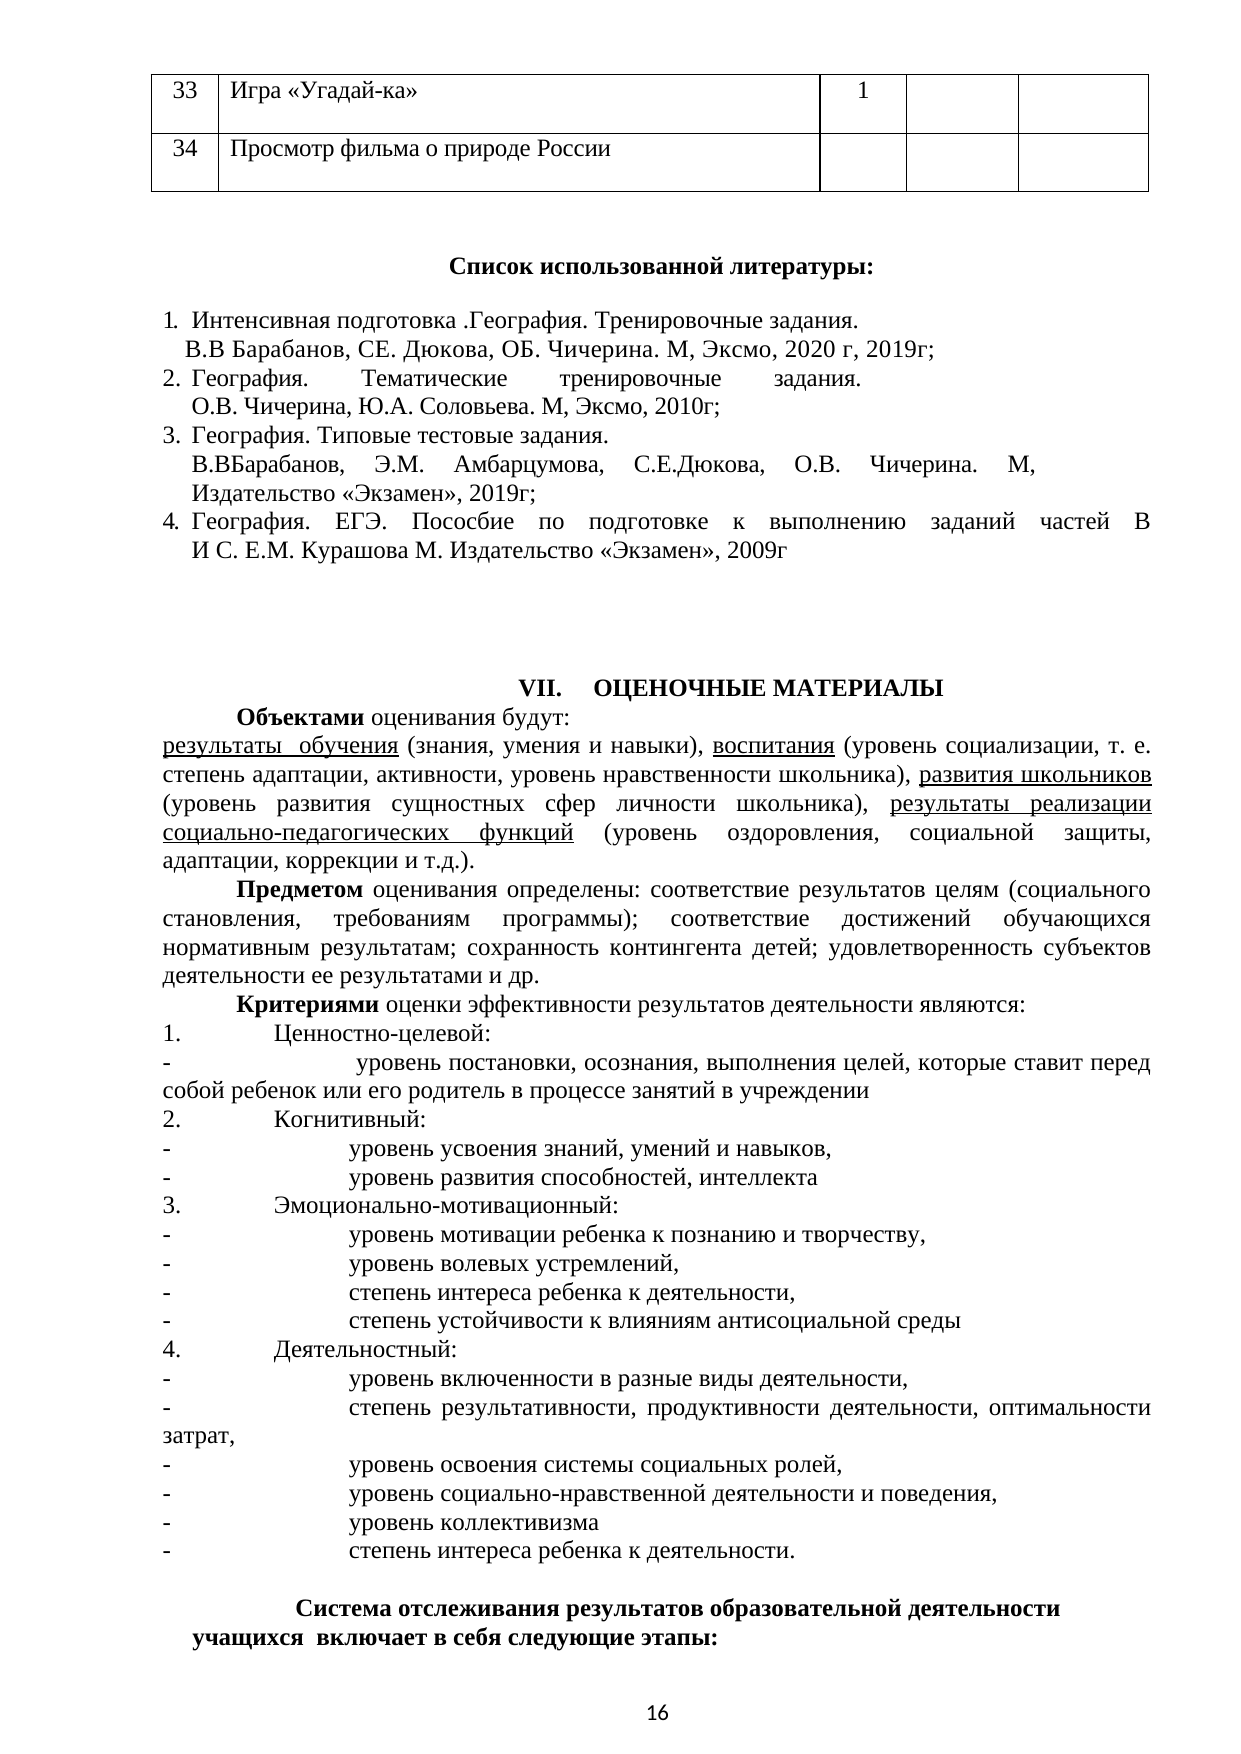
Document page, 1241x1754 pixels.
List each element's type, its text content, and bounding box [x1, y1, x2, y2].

list уровень постановки, осознания, выполнения целей, которые ставит перед собой ребенок или его родитель в процессе занятий в учреждении [162, 1047, 1152, 1104]
list степень результативности, продуктивности деятельности, оптимальности затрат, [162, 1392, 1152, 1449]
table_cell [907, 75, 1018, 132]
table_cell [821, 134, 906, 191]
list уровень коллективизма [162, 1507, 1152, 1535]
list степень интереса ребенка к деятельности, [162, 1277, 1152, 1305]
table_cell 1 [821, 75, 906, 132]
table_cell 33 [152, 75, 218, 132]
table_cell [1019, 75, 1148, 132]
table_cell [1019, 134, 1148, 191]
list География. Тематические тренировочные задания. О.В. Чичерина, Ю.А. Соловьева. М, Эксмо, 2010г; [162, 363, 862, 420]
text 4. География. ЕГЭ. Пососбие по подготовке к выполнению заданий частей В И С. Е.М. Курашова М. Издательство «Экзамен», 2009г [162, 506, 1152, 564]
table_cell 34 [152, 134, 218, 191]
list степень интереса ребенка к деятельности. [162, 1535, 1152, 1564]
text В.ВБарабанов, Э.М. Амбарцумова, С.Е.Дюкова, О.В. Чичерина. М, Издательство «Экзамен», 2019г; [191, 449, 1036, 506]
list Когнитивный: [162, 1104, 1152, 1133]
text результаты обучения (знания, умения и навыки), воспитания (уровень социализации, т. е. степень адаптации, активности, уровень нравственности школьника), развития школьников (уровень развития сущностных сфер личности школьника), результаты реализации социально-педагогических функций (уровень оздоровления, социальной защиты, адаптации, коррекции и т.д.). [162, 730, 1152, 874]
table_cell Игра «Угадай-ка» [219, 75, 819, 132]
list Ценностно-целевой: [162, 1018, 1152, 1047]
text Критериями оценки эффективности результатов деятельности являются: [162, 989, 1152, 1018]
list уровень мотивации ребенка к познанию и творчеству, [162, 1219, 1152, 1248]
list Деятельностный: [162, 1334, 1152, 1363]
table_cell [907, 134, 1018, 191]
text В.В Барабанов, СЕ. Дюкова, ОБ. Чичерина. М, Эксмо, 2020 г, 2019г; [184, 334, 1152, 363]
text Список использованной литературы: [171, 251, 1152, 280]
table_cell Просмотр фильма о природе России [219, 134, 819, 191]
list уровень освоения системы социальных ролей, [162, 1449, 1152, 1478]
text Объектами оценивания будут: [162, 702, 1152, 730]
text Система отслеживания результатов образовательной деятельности учащихся включает в себя следующие этапы: [192, 1593, 1152, 1650]
list Эмоционально-мотивационный: [162, 1190, 1152, 1219]
list уровень социально-нравственной деятельности и поведения, [162, 1478, 1152, 1507]
list уровень волевых устремлений, [162, 1248, 1152, 1277]
text 1. Интенсивная подготовка .География. Тренировочные задания. [162, 305, 1152, 334]
list География. Типовые тестовые задания. [162, 420, 1152, 449]
list уровень включенности в разные виды деятельности, [162, 1363, 1152, 1392]
list уровень развития способностей, интеллекта [162, 1162, 1152, 1190]
list ОЦЕНОЧНЫЕ МАТЕРИАЛЫ [310, 673, 1152, 702]
text Предметом оценивания определены: соответствие результатов целям (социального становления, требованиям программы); соответствие достижений обучающихся нормативным результатам; сохранность контингента детей; удовлетворенность субъектов деятельности ее результатами и др. [162, 874, 1152, 989]
list уровень усвоения знаний, умений и навыков, [162, 1133, 1152, 1162]
list степень устойчивости к влияниям антисоциальной среды [162, 1305, 1152, 1334]
